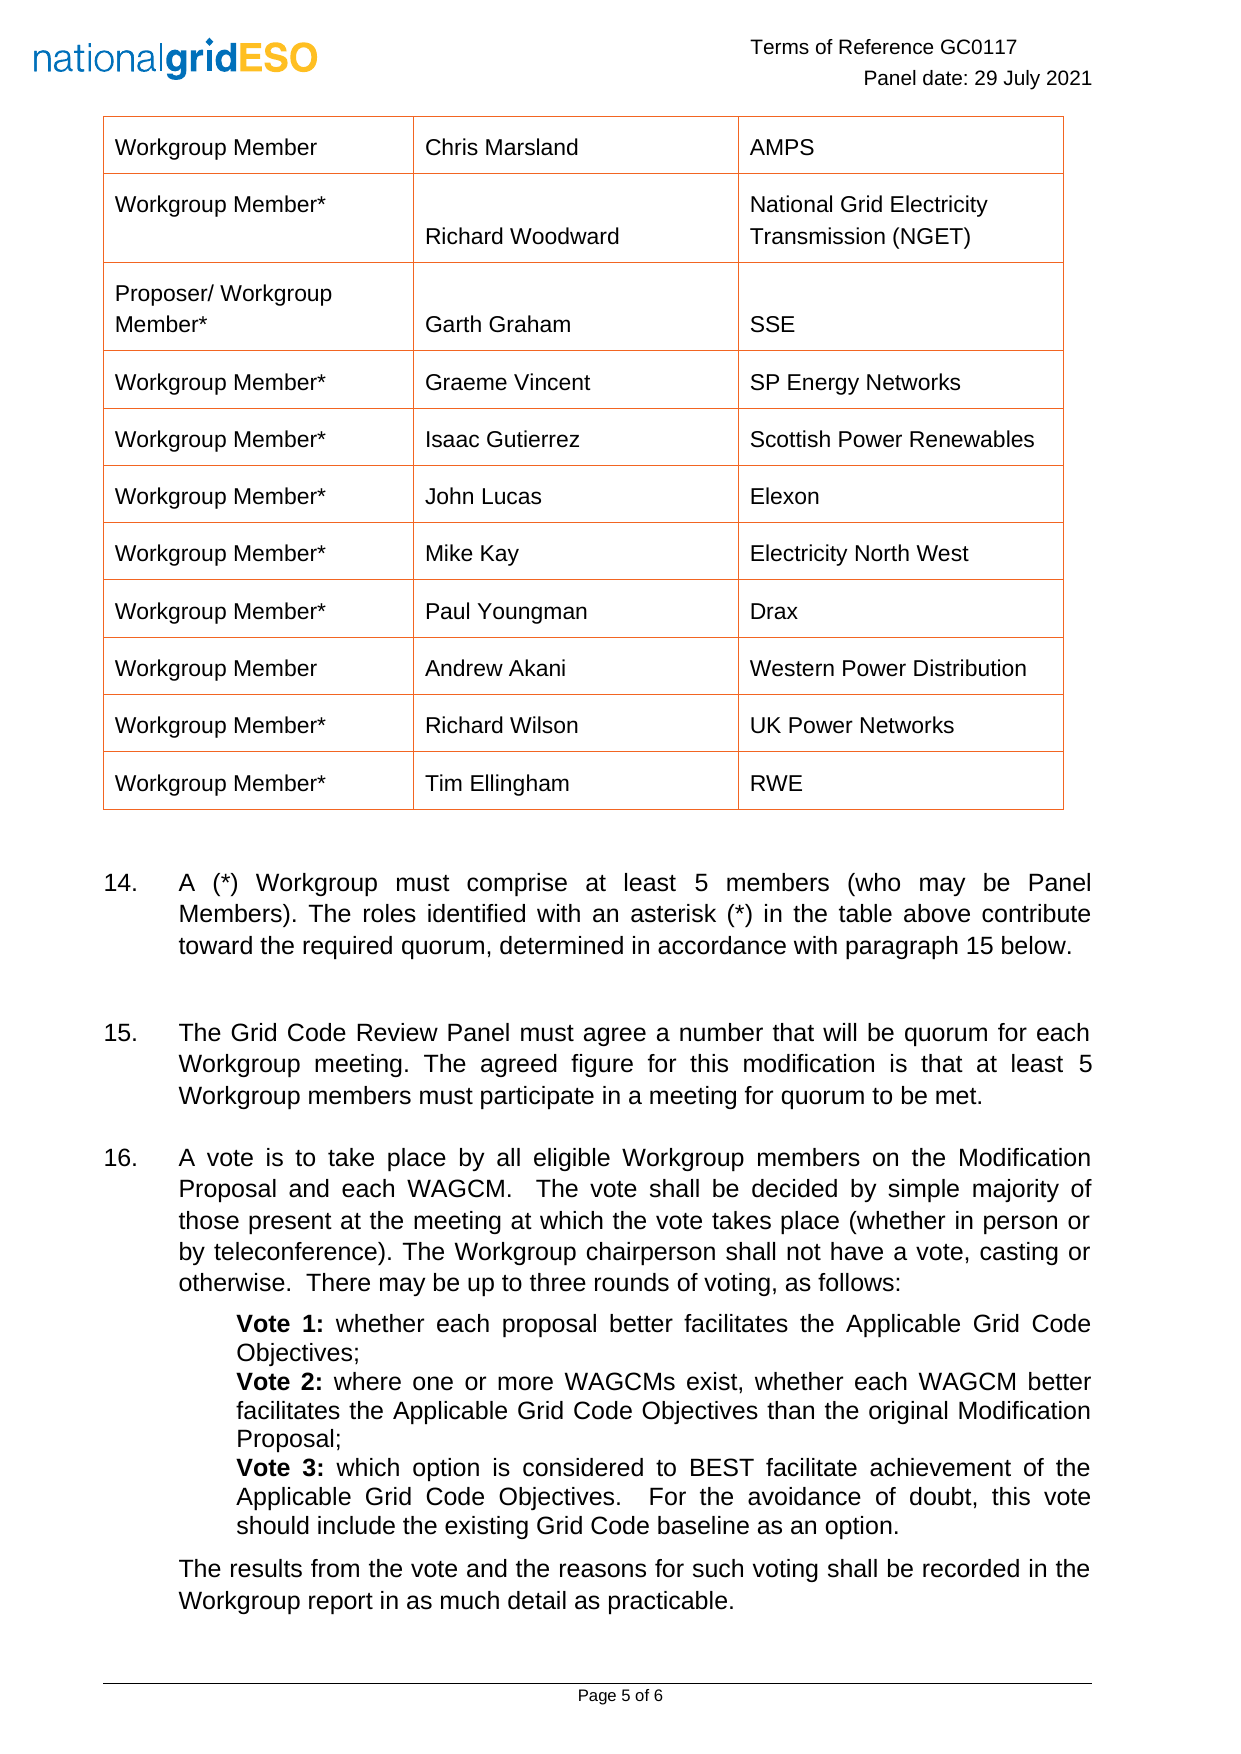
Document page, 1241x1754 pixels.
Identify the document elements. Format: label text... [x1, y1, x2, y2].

table_cell UK Power Networks [739, 695, 1063, 751]
table_cell Richard Wilson [414, 695, 738, 751]
table_cell Workgroup Member* [104, 351, 413, 407]
table_cell Elexon [739, 466, 1063, 522]
table_cell Workgroup Member* [104, 580, 413, 637]
text 14. A (*) Workgroup must comprise at least 5 members (who may be Panel Members). The roles identified with an asterisk (*) in the table above contribute toward the required quorum, determined in accordance with paragraph 15 below. [103, 866, 1092, 959]
table_cell National Grid Electricity Transmission (NGET) [739, 174, 1063, 262]
table_cell SSE [739, 263, 1063, 350]
table_cell AMPS [739, 117, 1063, 173]
table_cell Workgroup Member* [104, 695, 413, 751]
table_cell Paul Youngman [414, 580, 738, 637]
text The results from the vote and the reasons for such voting shall be recorded in the Workgroup report in as much detail as practicable. [178, 1552, 1092, 1614]
table_cell John Lucas [414, 466, 738, 522]
table_cell Scottish Power Renewables [739, 409, 1063, 465]
table_cell Workgroup Member* [104, 466, 413, 522]
table_cell Andrew Akani [414, 638, 738, 694]
table_cell Workgroup Member* [104, 174, 413, 262]
table_cell Western Power Distribution [739, 638, 1063, 694]
table_cell Tim Ellingham [414, 752, 738, 808]
table_cell Workgroup Member [104, 117, 413, 173]
table_cell Chris Marsland [414, 117, 738, 173]
table_cell Richard Woodward [414, 174, 738, 262]
table_cell Electricity North West [739, 523, 1063, 579]
table_cell Drax [739, 580, 1063, 637]
table_cell Workgroup Member* [104, 523, 413, 579]
table_cell Proposer/ Workgroup Member* [104, 263, 413, 350]
table_cell Workgroup Member [104, 638, 413, 694]
table_cell SP Energy Networks [739, 351, 1063, 407]
text Vote 2: where one or more WAGCMs exist, whether each WAGCM better facilitates the Applicable Grid Code Objectives than the original Modification Proposal; [236, 1367, 1092, 1453]
table_cell Garth Graham [414, 263, 738, 350]
table_cell Workgroup Member* [104, 752, 413, 808]
table_cell Graeme Vincent [414, 351, 738, 407]
table_cell Mike Kay [414, 523, 738, 579]
table_cell RWE [739, 752, 1063, 808]
text Vote 3: which option is considered to BEST facilitate achievement of the Applicable Grid Code Objectives. For the avoidance of doubt, this vote should include the existing Grid Code baseline as an option. [236, 1453, 1092, 1539]
list A vote is to take place by all eligible Workgroup members on the Modification Proposal and each WAGCM. The vote shall be decided by simple majority of those present at the meeting at which the vote takes place (whether in person or by teleconference). The Workgroup chairperson shall not have a vote, casting or otherwise. There may be up to three rounds of voting, as follows: [103, 1141, 1092, 1297]
text Vote 1: whether each proposal better facilitates the Applicable Grid Code Objectives; [236, 1309, 1092, 1367]
list The Grid Code Review Panel must agree a number that will be quorum for each Workgroup meeting. The agreed figure for this modification is that at least 5 Workgroup members must participate in a meeting for quorum to be met. [103, 1016, 1092, 1109]
table_cell Workgroup Member* [104, 409, 413, 465]
table_cell Isaac Gutierrez [414, 409, 738, 465]
